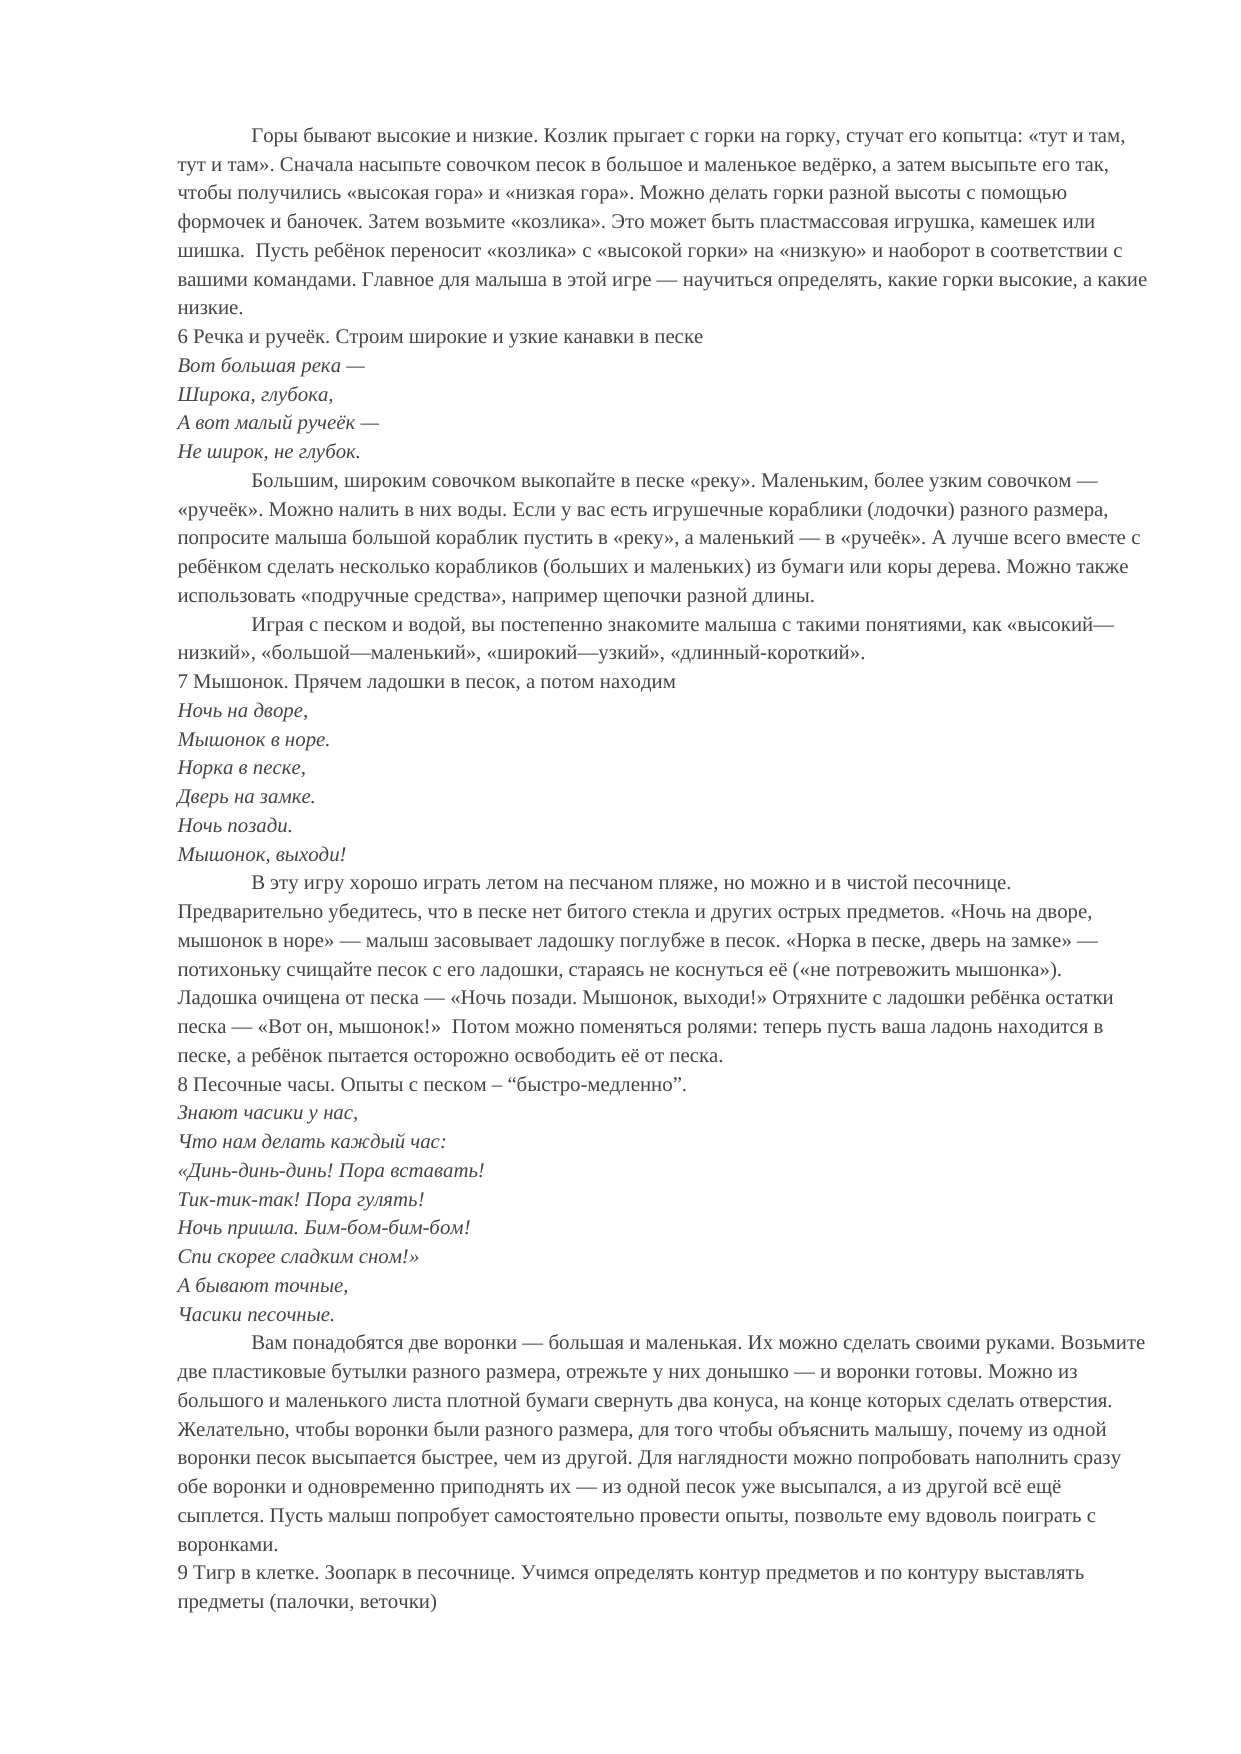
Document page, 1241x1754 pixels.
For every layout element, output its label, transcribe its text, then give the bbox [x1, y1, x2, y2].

text Вот большая река — Широка, глубока, А вот малый ручеёк — Не широк, не глубок. [177, 348, 1152, 463]
text Горы бывают высокие и низкие. Козлик прыгает с горки на горку, стучат его копытца: «тут и там, тут и там». Сначала насыпьте совочком песок в большое и маленькое ведёрко, а затем высыпьте его так, чтобы получились «высокая гора» и «низкая гора». Можно делать горки разной высоты с помощью формочек и баночек. Затем возьмите «козлика». Это может быть пластмассовая игрушка, камешек или шишка. Пусть ребёнок переносит «козлика» с «высокой горки» на «низкую» и наоборот в соответствии с вашими командами. Главное для малыша в этой игре — научиться определять, какие горки высокие, а какие низкие. [177, 118, 1152, 319]
text Знают часики у нас, Что нам делать каждый час: «Динь-динь-динь! Пора вставать! [177, 1096, 1152, 1182]
text 7 Мышонок. Прячем ладошки в песок, а потом находим [177, 664, 1152, 693]
text Ночь на дворе, Мышонок в норе. Норка в песке, Дверь на замке. [177, 693, 1152, 808]
text Играя с песком и водой, вы постепенно знакомите малыша с такими понятиями, как «высокий—низкий», «большой—маленький», «широкий—узкий», «длинный-короткий». [177, 607, 1152, 664]
text Вам понадобятся две воронки — большая и маленькая. Их можно сделать своими руками. Возьмите две пластиковые бутылки разного размера, отрежьте у них донышко — и воронки готовы. Можно из большого и маленького листа плотной бумаги свернуть два конуса, на конце которых сделать отверстия. Желательно, чтобы воронки были разного размера, для того чтобы объяснить малышу, почему из одной воронки песок высыпается быстрее, чем из другой. Для наглядности можно попробовать наполнить сразу обе воронки и одновременно приподнять их — из одной песок уже высыпался, а из другой всё ещё сыплется. Пусть малыш попробует самостоятельно провести опыты, позвольте ему вдоволь поиграть с воронками. [177, 1326, 1152, 1556]
text В эту игру хорошо играть летом на песчаном пляже, но можно и в чистой песочнице. Предварительно убедитесь, что в песке нет битого стекла и других острых предметов. «Ночь на дворе, мышонок в норе» — малыш засовывает ладошку поглубже в песок. «Норка в песке, дверь на замке» — потихоньку счищайте песок с его ладошки, стараясь не коснуться её («не потревожить мышонка»). Ладошка очищена от песка — «Ночь позади. Мышонок, выходи!» Отряхните с ладошки ребёнка остатки песка — «Вот он, мышонок!» Потом можно поменяться ролями: теперь пусть ваша ладонь находится в песке, а ребёнок пытается осторожно освободить её от песка. [177, 866, 1152, 1067]
text Большим, широким совочком выкопайте в песке «реку». Маленьким, более узким совочком — «ручеёк». Можно налить в них воды. Если у вас есть игрушечные кораблики (лодочки) разного размера, попросите малыша большой кораблик пустить в «реку», а маленький — в «ручеёк». А лучше всего вместе с ребёнком сделать несколько корабликов (больших и маленьких) из бумаги или коры дерева. Можно также использовать «подручные средства», например щепочки разной длины. [177, 463, 1152, 607]
text 8 Песочные часы. Опыты с песком – “быстро-медленно”. [177, 1067, 1152, 1096]
text А бывают точные, Часики песочные. [177, 1268, 1152, 1326]
text 6 Речка и ручеёк. Строим широкие и узкие канавки в песке [177, 319, 1152, 348]
text 9 Тигр в клетке. Зоопарк в песочнице. Учимся определять контур предметов и по контуру выставлять предметы (палочки, веточки) [177, 1556, 1152, 1613]
text Ночь позади. Мышонок, выходи! [177, 808, 1152, 866]
text Ночь пришла. Бим-бом-бим-бом! Спи скорее сладким сном!» [177, 1211, 1152, 1268]
text Тик-тик-так! Пора гулять! [177, 1182, 1152, 1211]
